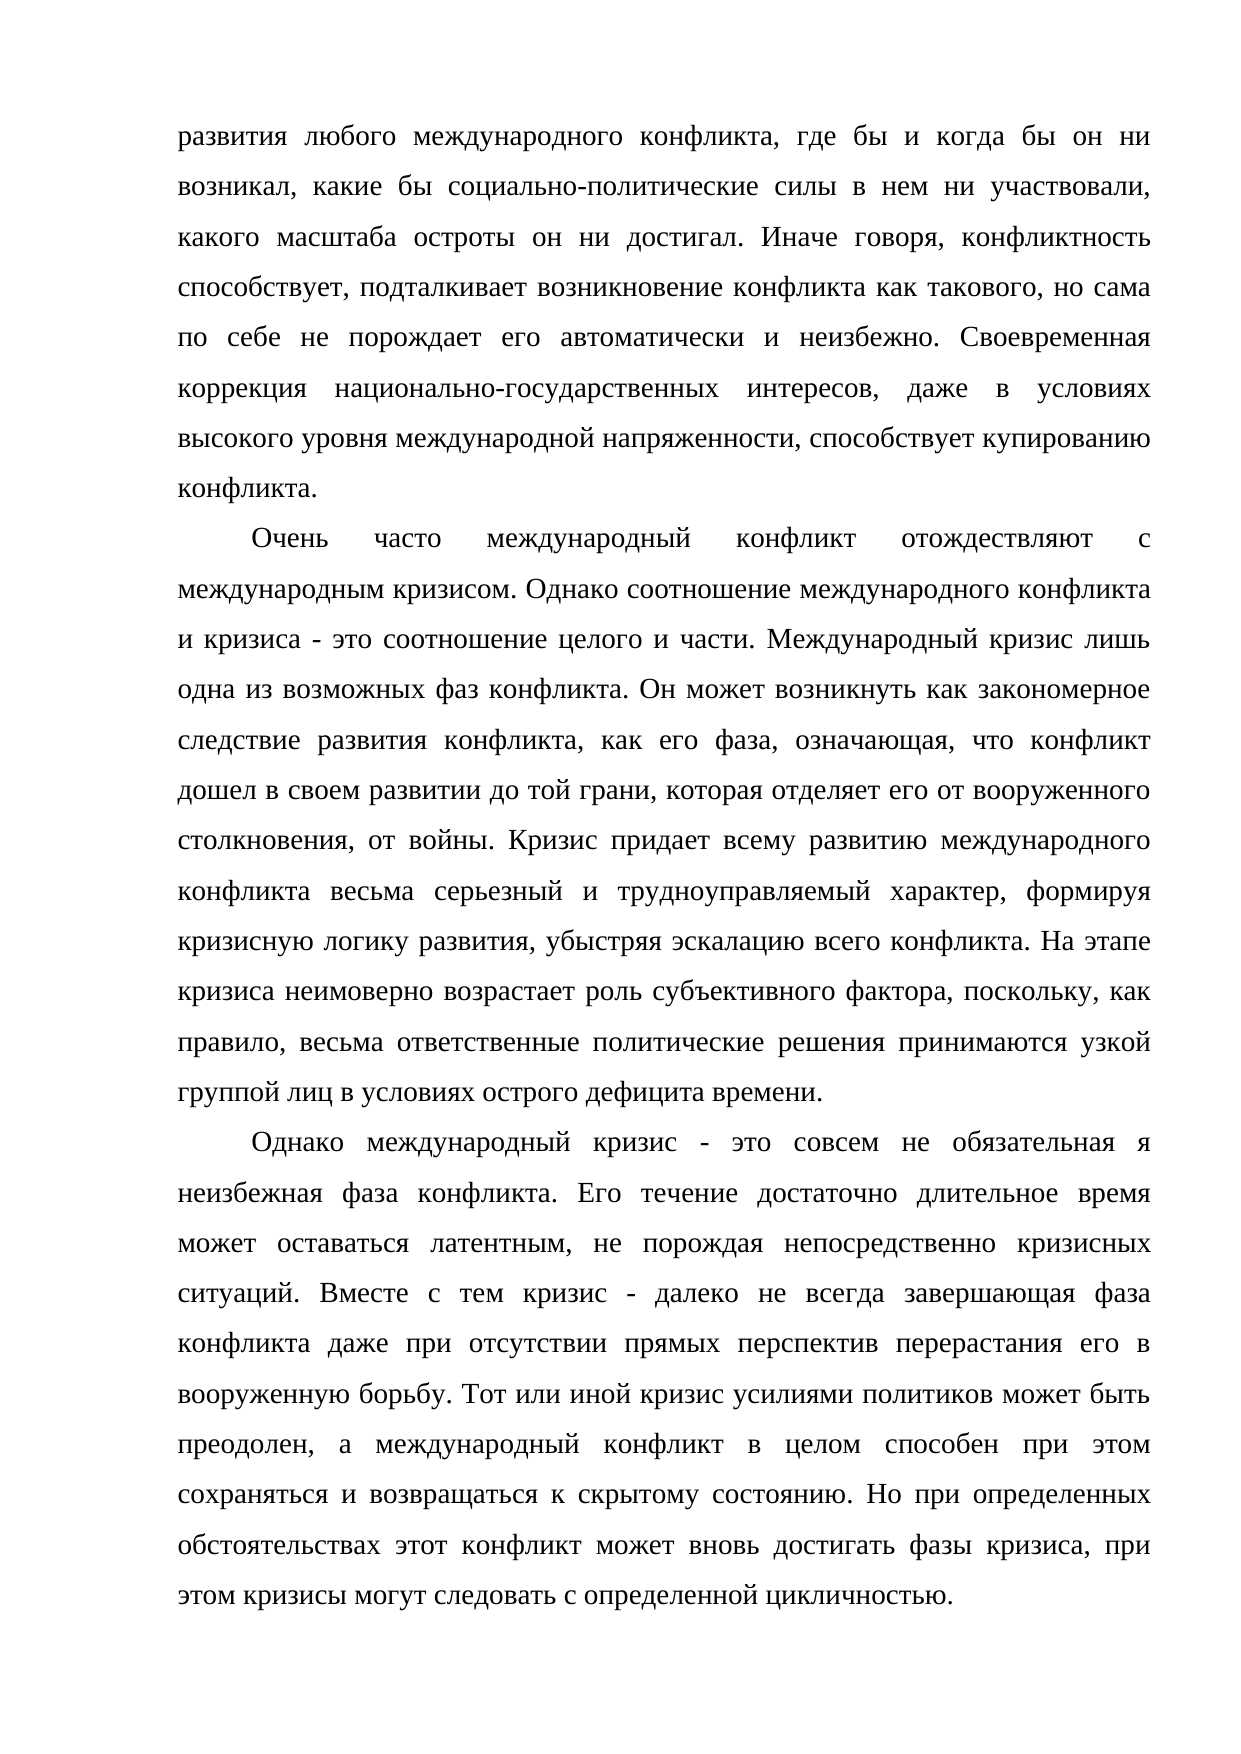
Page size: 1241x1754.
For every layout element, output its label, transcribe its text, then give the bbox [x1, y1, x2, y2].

text Однако международный кризис - это совсем не обязательная я неизбежная фаза конфликта. Его течение достаточно длительное время может оставаться латентным, не порождая непосредственно кризисных ситуаций. Вместе с тем кризис - далеко не всегда завершающая фаза конфликта даже при отсутствии прямых перспектив перерастания его в вооруженную борьбу. Тот или иной кризис усилиями политиков может быть преодолен, а международный конфликт в целом способен при этом сохраняться и возвращаться к скрытому состоянию. Но при определенных обстоятельствах этот конфликт может вновь достигать фазы кризиса, при этом кризисы могут следовать с определенной цикличностью. [177, 1124, 1152, 1611]
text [177, 118, 1152, 504]
text Очень часто международный конфликт отождествляют с международным кризисом. Однако соотношение международного конфликта и кризиса - это соотношение целого и части. Международный кризис лишь одна из возможных фаз конфликта. Он может возникнуть как закономерное следствие развития конфликта, как его фаза, означающая, что конфликт дошел в своем развитии до той грани, которая отделяет его от вооруженного столкновения, от войны. Кризис придает всему развитию международного конфликта весьма серьезный и трудноуправляемый характер, формируя кризисную логику развития, убыстряя эскалацию всего конфликта. На этапе кризиса неимоверно возрастает роль субъективного фактора, поскольку, как правило, весьма ответственные политические решения принимаются узкой группой лиц в условиях острого дефицита времени. [177, 521, 1152, 1108]
